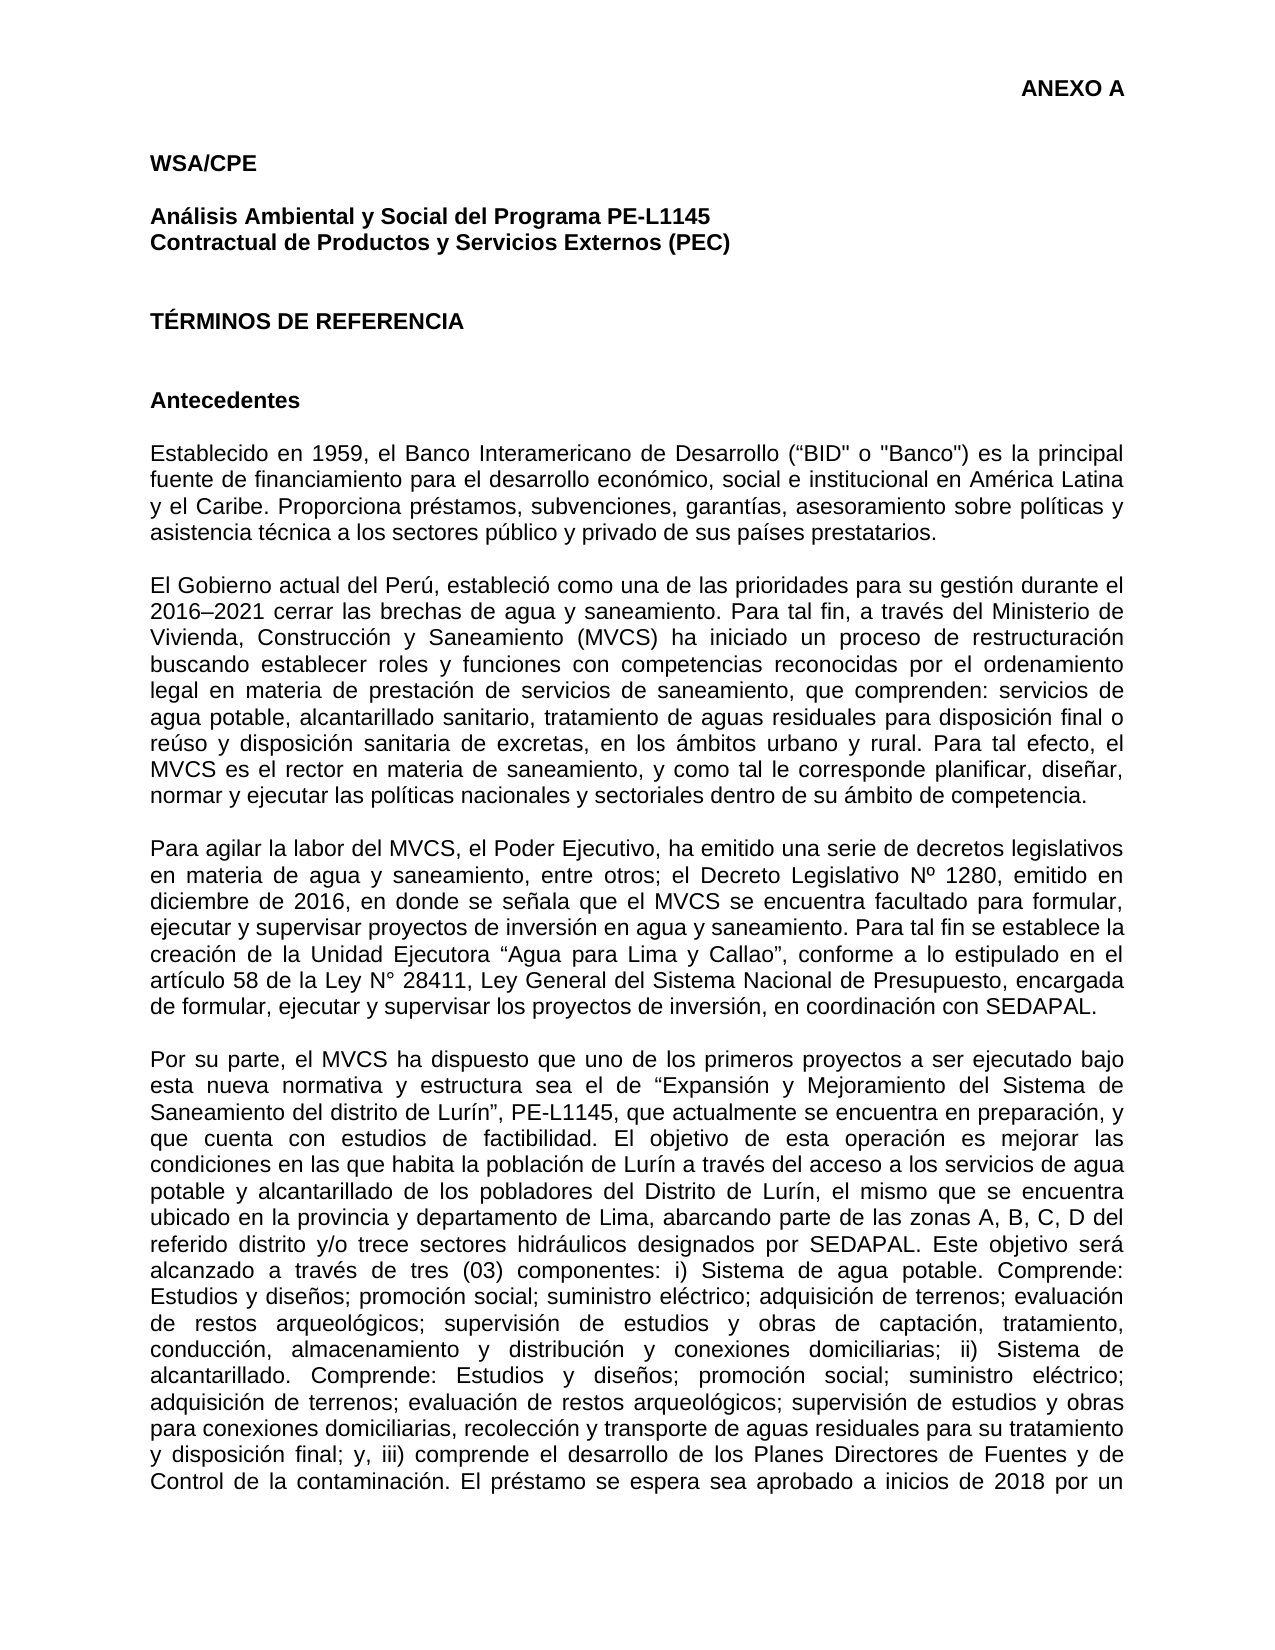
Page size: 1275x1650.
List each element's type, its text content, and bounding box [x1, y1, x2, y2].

text El Gobierno actual del Perú, estableció como una de las prioridades para su gestión durante el 2016–2021 cerrar las brechas de agua y saneamiento. Para tal fin, a través del Ministerio de Vivienda, Construcción y Saneamiento (MVCS) ha iniciado un proceso de restructuración buscando establecer roles y funciones con competencias reconocidas por el ordenamiento legal en materia de prestación de servicios de saneamiento, que comprenden: servicios de agua potable, alcantarillado sanitario, tratamiento de aguas residuales para disposición final o reúso y disposición sanitaria de excretas, en los ámbitos urbano y rural. Para tal efecto, el MVCS es el rector en materia de saneamiento, y como tal le corresponde planificar, diseñar, normar y ejecutar las políticas nacionales y sectoriales dentro de su ámbito de competencia. [150, 572, 1125, 809]
text Establecido en 1959, el Banco Interamericano de Desarrollo (“BID" o "Banco") es la principal fuente de financiamiento para el desarrollo económico, social e institucional en América Latina y el Caribe. Proporciona préstamos, subvenciones, garantías, asesoramiento sobre políticas y asistencia técnica a los sectores público y privado de sus países prestatarios. [150, 440, 1125, 545]
text Antecedentes [150, 387, 1125, 413]
text Para agilar la labor del MVCS, el Poder Ejecutivo, ha emitido una serie de decretos legislativos en materia de agua y saneamiento, entre otros; el Decreto Legislativo Nº 1280, emitido en diciembre de 2016, en donde se señala que el MVCS se encuentra facultado para formular, ejecutar y supervisar proyectos de inversión en agua y saneamiento. Para tal fin se establece la creación de la Unidad Ejecutora “Agua para Lima y Callao”, conforme a lo estipulado en el artículo 58 de la Ley N° 28411, Ley General del Sistema Nacional de Presupuesto, encargada de formular, ejecutar y supervisar los proyectos de inversión, en coordinación con SEDAPAL. [150, 835, 1125, 1020]
text WSA/CPE [150, 150, 1125, 176]
text Análisis Ambiental y Social del Programa PE-L1145 [150, 203, 1125, 229]
text TÉRMINOS DE REFERENCIA [150, 308, 1125, 334]
text Contractual de Productos y Servicios Externos (PEC) [150, 229, 1125, 255]
